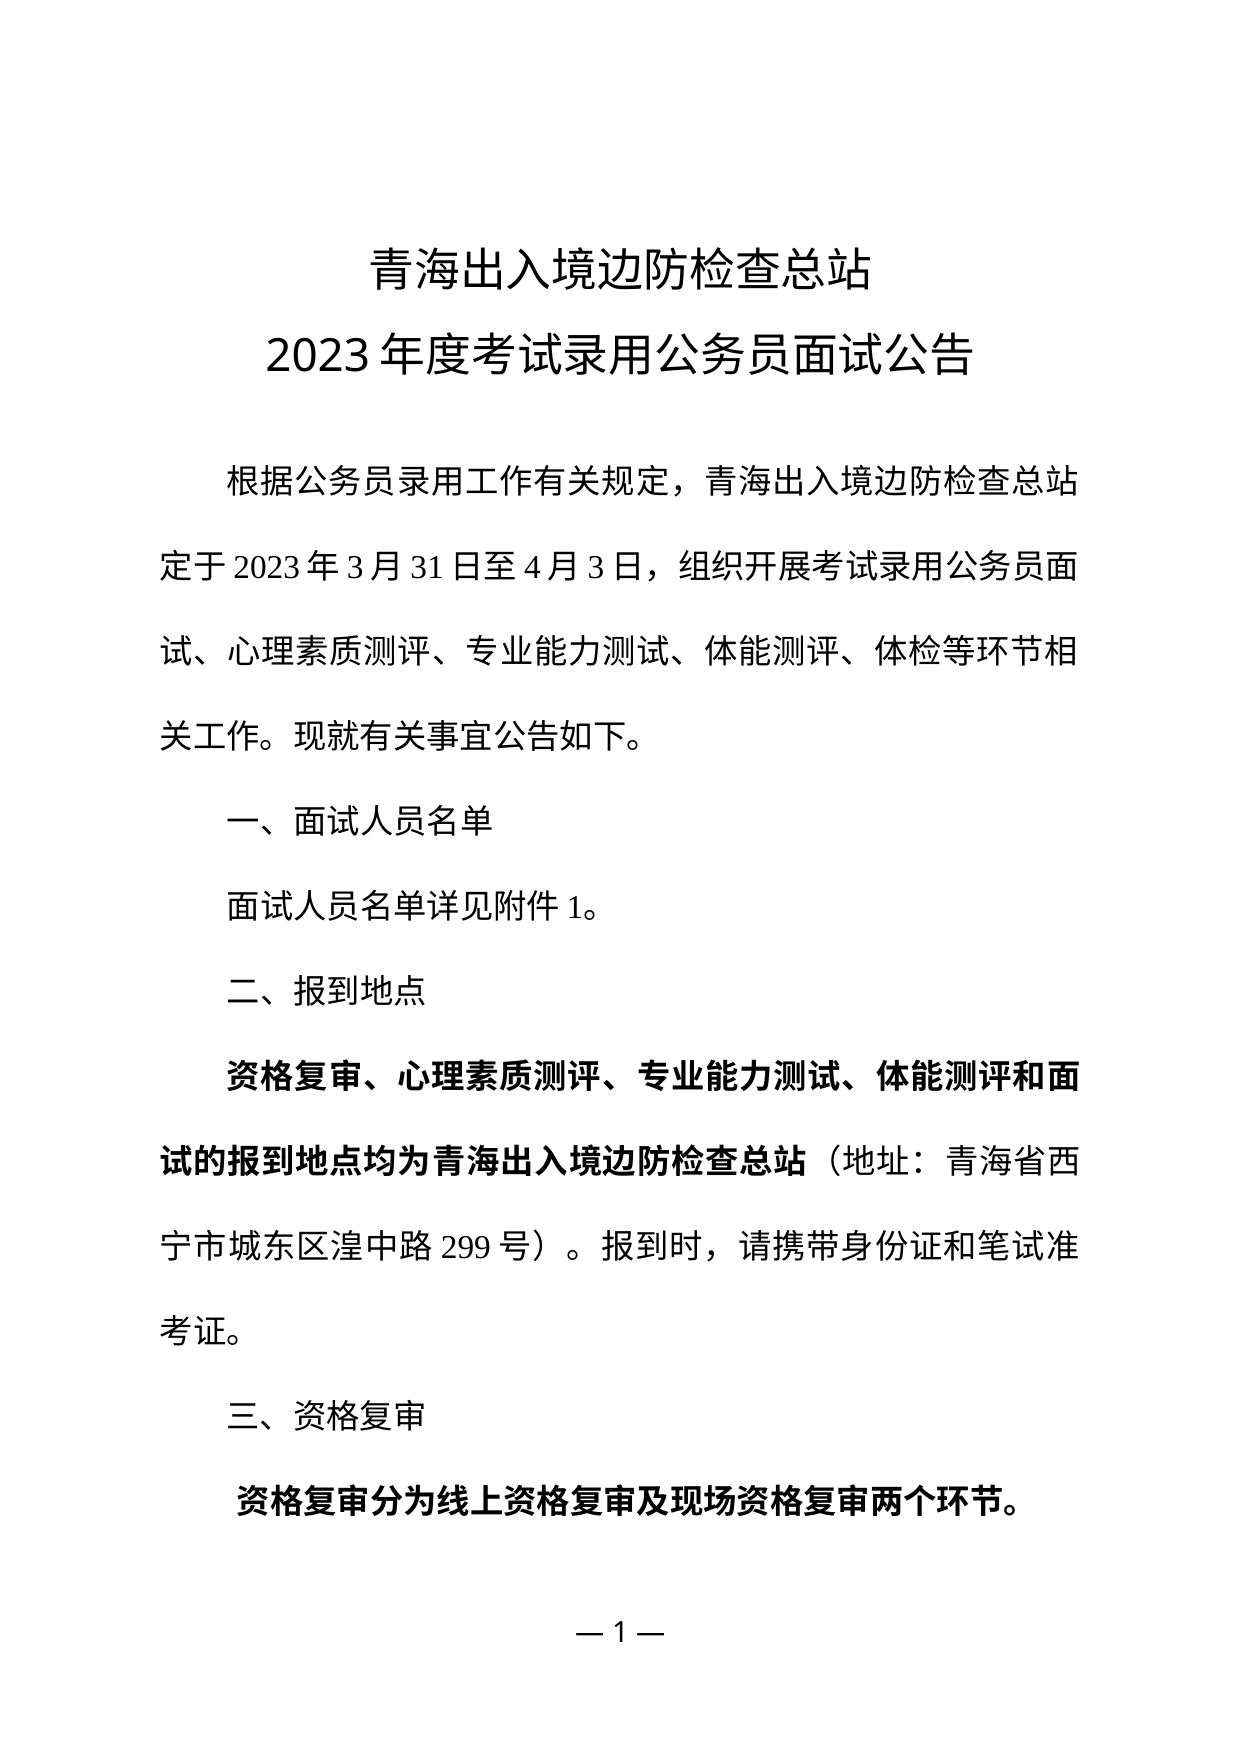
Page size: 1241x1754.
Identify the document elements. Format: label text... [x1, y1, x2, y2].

text 一、面试人员名单 [226, 777, 1081, 862]
text 二、报到地点 [159, 947, 1081, 1032]
text 面试人员名单详见附件1。 [226, 862, 1081, 947]
list 资格复审 [159, 1372, 1081, 1457]
text 2023年度考试录用公务员面试公告 [159, 309, 1081, 394]
list 资格复审分为线上资格复审及现场资格复审两个环节。 [203, 1457, 1081, 1542]
text 根据公务员录用工作有关规定，青海出入境边防检查总站定于2023年3月31日至4月3日，组织开展考试录用公务员面试、心理素质测评、专业能力测试、体能测评、体检等环节相关工作。现就有关事宜公告如下。 [159, 437, 1081, 777]
text 青海出入境边防检查总站 [159, 224, 1081, 309]
text 资格复审、心理素质测评、专业能力测试、体能测评和面试的报到地点均为青海出入境边防检查总站（地址：青海省西宁市城东区湟中路299号）。报到时，请携带身份证和笔试准考证。 [159, 1032, 1081, 1372]
